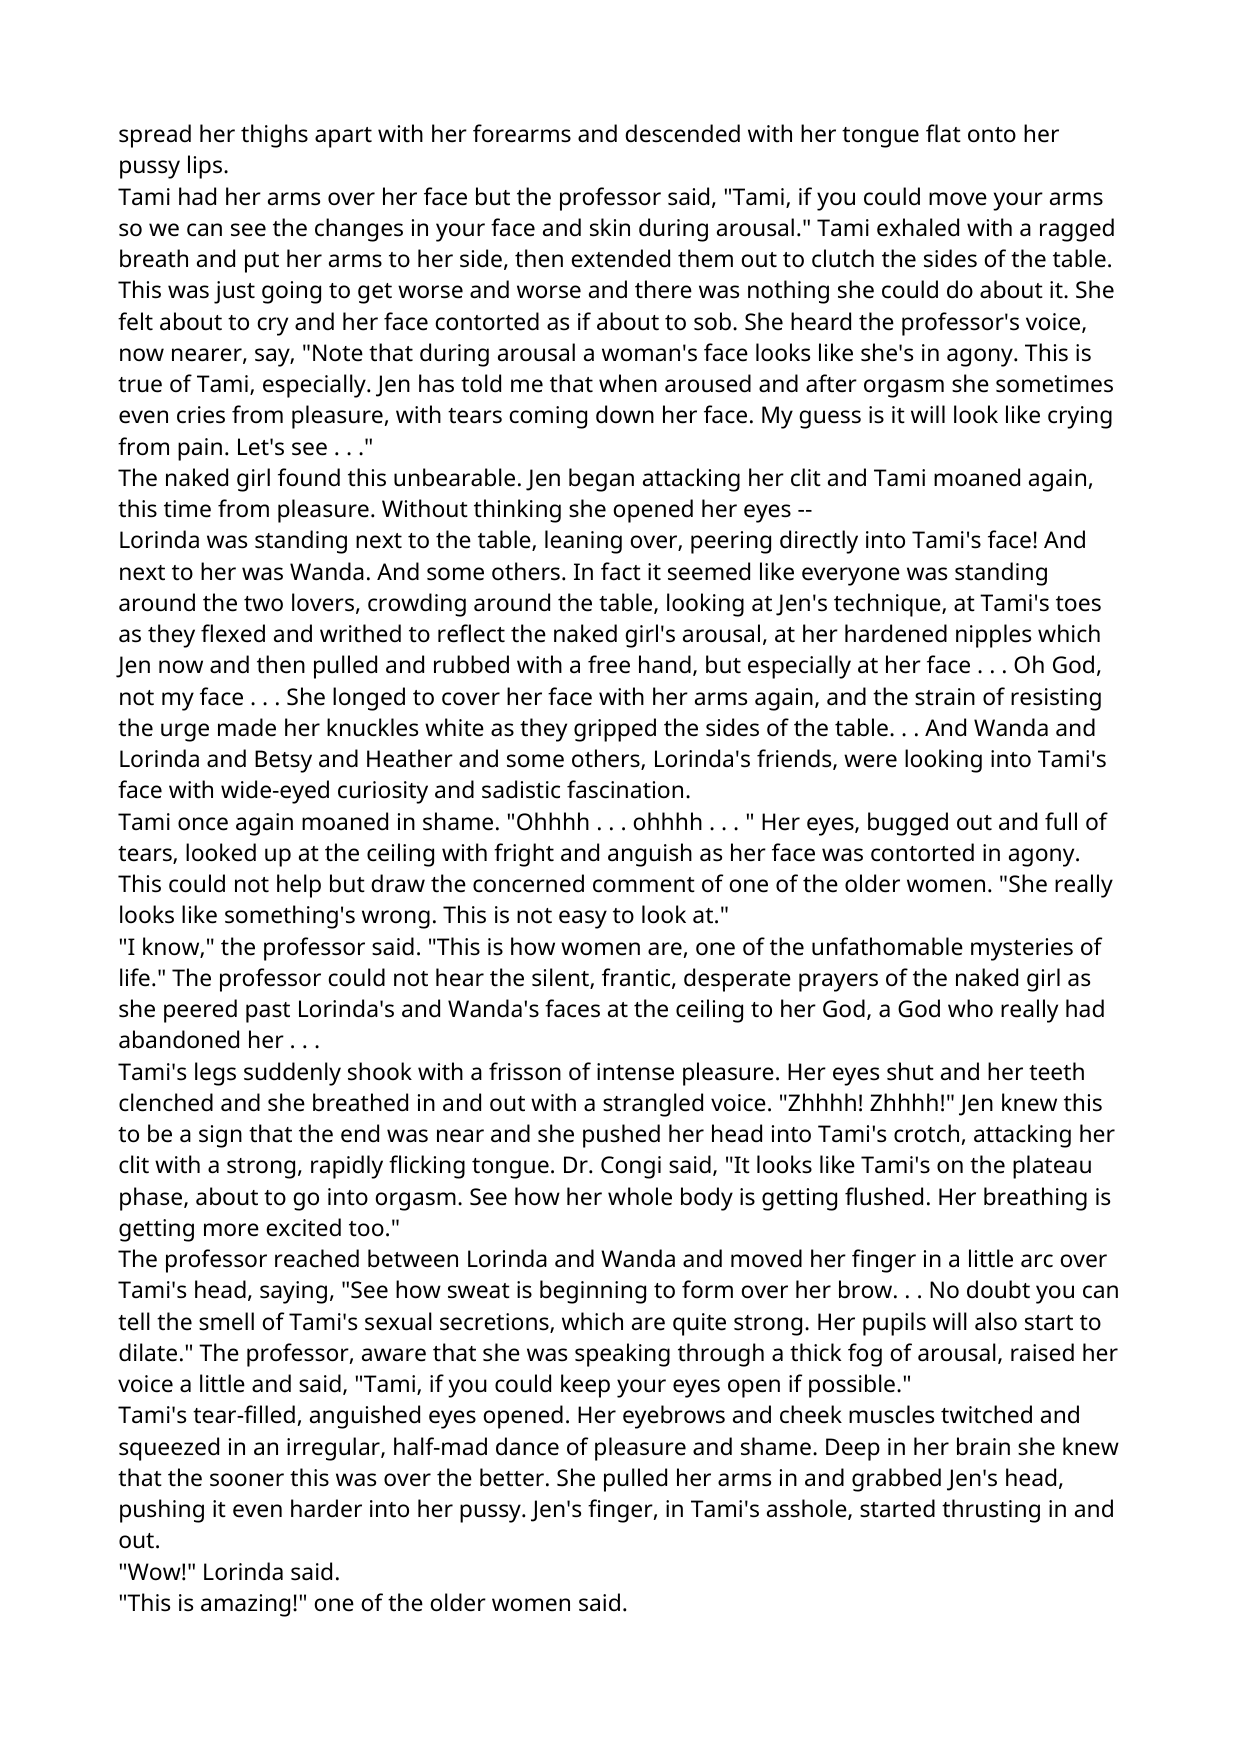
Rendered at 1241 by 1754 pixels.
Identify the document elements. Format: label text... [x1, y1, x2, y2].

text Tami's legs suddenly shook with a frisson of intense pleasure. Her eyes shut and her teeth clenched and she breathed in and out with a strangled voice. "Zhhhh! Zhhhh!" Jen knew this to be a sign that the end was near and she pushed her head into Tami's crotch, attacking her clit with a strong, rapidly flicking tongue. Dr. Congi said, "It looks like Tami's on the plateau phase, about to go into orgasm. See how her whole body is getting flushed. Her breathing is getting more excited too." [118, 1056, 1122, 1243]
text "Wow!" Lorinda said. [118, 1556, 1122, 1587]
text "I know," the professor said. "This is how women are, one of the unfathomable mysteries of life." The professor could not hear the silent, frantic, desperate prayers of the naked girl as she peered past Lorinda's and Wanda's faces at the ceiling to her God, a God who really had abandoned her . . . [118, 931, 1122, 1056]
text Tami had her arms over her face but the professor said, "Tami, if you could move your arms so we can see the changes in your face and skin during arousal." Tami exhaled with a ragged breath and put her arms to her side, then extended them out to clutch the sides of the table. This was just going to get worse and worse and there was nothing she could do about it. She felt about to cry and her face contorted as if about to sob. She heard the professor's voice, now nearer, say, "Note that during arousal a woman's face looks like she's in agony. This is true of Tami, especially. Jen has told me that when aroused and after orgasm she sometimes even cries from pleasure, with tears coming down her face. My guess is it will look like crying from pain. Let's see . . ." [118, 181, 1122, 462]
text Tami once again moaned in shame. "Ohhhh . . . ohhhh . . . " Her eyes, bugged out and full of tears, looked up at the ceiling with fright and anguish as her face was contorted in agony. This could not help but draw the concerned comment of one of the older women. "She really looks like something's wrong. This is not easy to look at." [118, 806, 1122, 931]
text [118, 118, 1122, 181]
text The naked girl found this unbearable. Jen began attacking her clit and Tami moaned again, this time from pleasure. Without thinking she opened her eyes -- [118, 462, 1122, 524]
text "This is amazing!" one of the older women said. [118, 1587, 1122, 1618]
text The professor reached between Lorinda and Wanda and moved her finger in a little arc over Tami's head, saying, "See how sweat is beginning to form over her brow. . . No doubt you can tell the smell of Tami's sexual secretions, which are quite strong. Her pupils will also start to dilate." The professor, aware that she was speaking through a thick fog of arousal, raised her voice a little and said, "Tami, if you could keep your eyes open if possible." [118, 1243, 1122, 1399]
text Lorinda was standing next to the table, leaning over, peering directly into Tami's face! And next to her was Wanda. And some others. In fact it seemed like everyone was standing around the two lovers, crowding around the table, looking at Jen's technique, at Tami's toes as they flexed and writhed to reflect the naked girl's arousal, at her hardened nipples which Jen now and then pulled and rubbed with a free hand, but especially at her face . . . Oh God, not my face . . . She longed to cover her face with her arms again, and the strain of resisting the urge made her knuckles white as they gripped the sides of the table. . . And Wanda and Lorinda and Betsy and Heather and some others, Lorinda's friends, were looking into Tami's face with wide-eyed curiosity and sadistic fascination. [118, 524, 1122, 806]
text Tami's tear-filled, anguished eyes opened. Her eyebrows and cheek muscles twitched and squeezed in an irregular, half-mad dance of pleasure and shame. Deep in her brain she knew that the sooner this was over the better. She pulled her arms in and grabbed Jen's head, pushing it even harder into her pussy. Jen's finger, in Tami's asshole, started thrusting in and out. [118, 1399, 1122, 1556]
